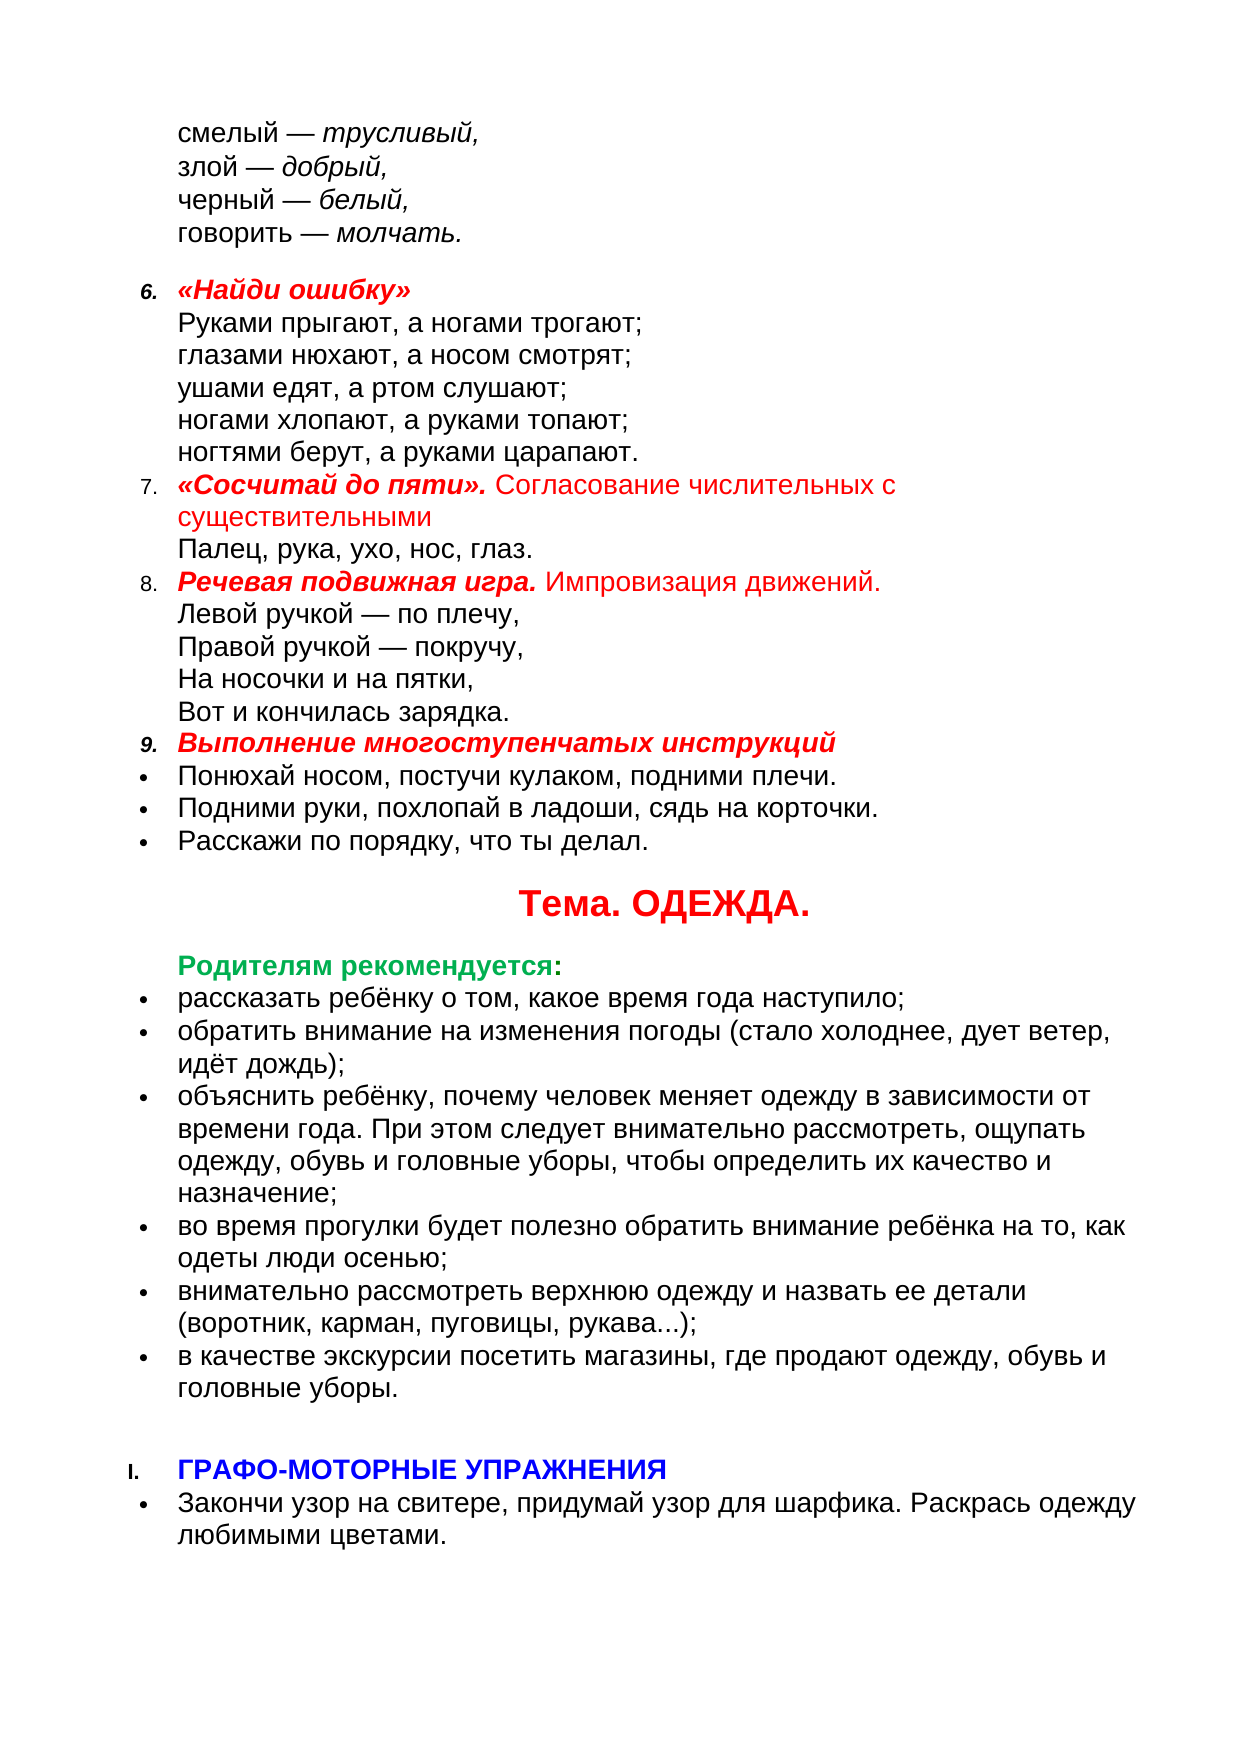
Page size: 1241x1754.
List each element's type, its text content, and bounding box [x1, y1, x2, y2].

list Закончи узор на свитере, придумай узор для шарфика. Раскрась одежду любимыми цветами. [140, 1486, 1136, 1551]
list в качестве экскурсии посетить магазины, где продают одежду, обувь и головные уборы. [140, 1338, 1107, 1403]
text черный — белый, [177, 183, 1223, 215]
list рассказать ребёнку о том, какое время года наступило; [140, 982, 1223, 1014]
text злой — добрый, [177, 150, 1223, 182]
list внимательно рассмотреть верхнюю одежду и назвать ее детали (воротник, карман, пуговицы, рукава...); [140, 1274, 1027, 1338]
list обратить внимание на изменения погоды (стало холоднее, дует ветер, идёт дождь); [140, 1014, 1111, 1079]
text говорить — молчать. [177, 216, 1223, 248]
list «Сосчитай до пяти». Согласование числительных с существительными [140, 468, 896, 533]
subtitle Родителям рекомендуется: [177, 950, 1223, 982]
list Подними руки, похлопай в ладоши, сядь на корточки. [140, 791, 1223, 824]
list во время прогулки будет полезно обратить внимание ребёнка на то, как одеты люди осенью; [140, 1209, 1126, 1274]
list Речевая подвижная игра. Импровизация движений. Левой ручкой — по плечу, [140, 565, 882, 630]
subtitle «Найди ошибку» [140, 273, 1223, 306]
subtitle ГРАФО-МОТОРНЫЕ УПРАЖНЕНИЯ [127, 1453, 1223, 1486]
text Правой ручкой — покручу, На носочки и на пятки, Вот и кончилась зарядка. [177, 630, 524, 727]
list Понюхай носом, постучи кулаком, подними плечи. [140, 759, 1223, 791]
text Руками прыгают, а ногами трогают; глазами нюхают, а носом смотрят; ушами едят, а ртом слушают; ногами хлопают, а руками топают; ногтями берут, а руками царапают. [177, 306, 644, 468]
list Расскажи по порядку, что ты делал. [140, 824, 1223, 856]
subtitle Выполнение многоступенчатых инструкций [140, 727, 1223, 759]
subtitle Тема. ОДЕЖДА. [331, 881, 998, 924]
text смелый — трусливый, [177, 116, 1223, 149]
text Палец, рука, ухо, нос, глаз. [177, 533, 1223, 565]
list объяснить ребёнку, почему человек меняет одежду в зависимости от времени года. При этом следует внимательно рассмотреть, ощупать одежду, обувь и головные уборы, чтобы определить их качество и назначение; [140, 1079, 1092, 1209]
